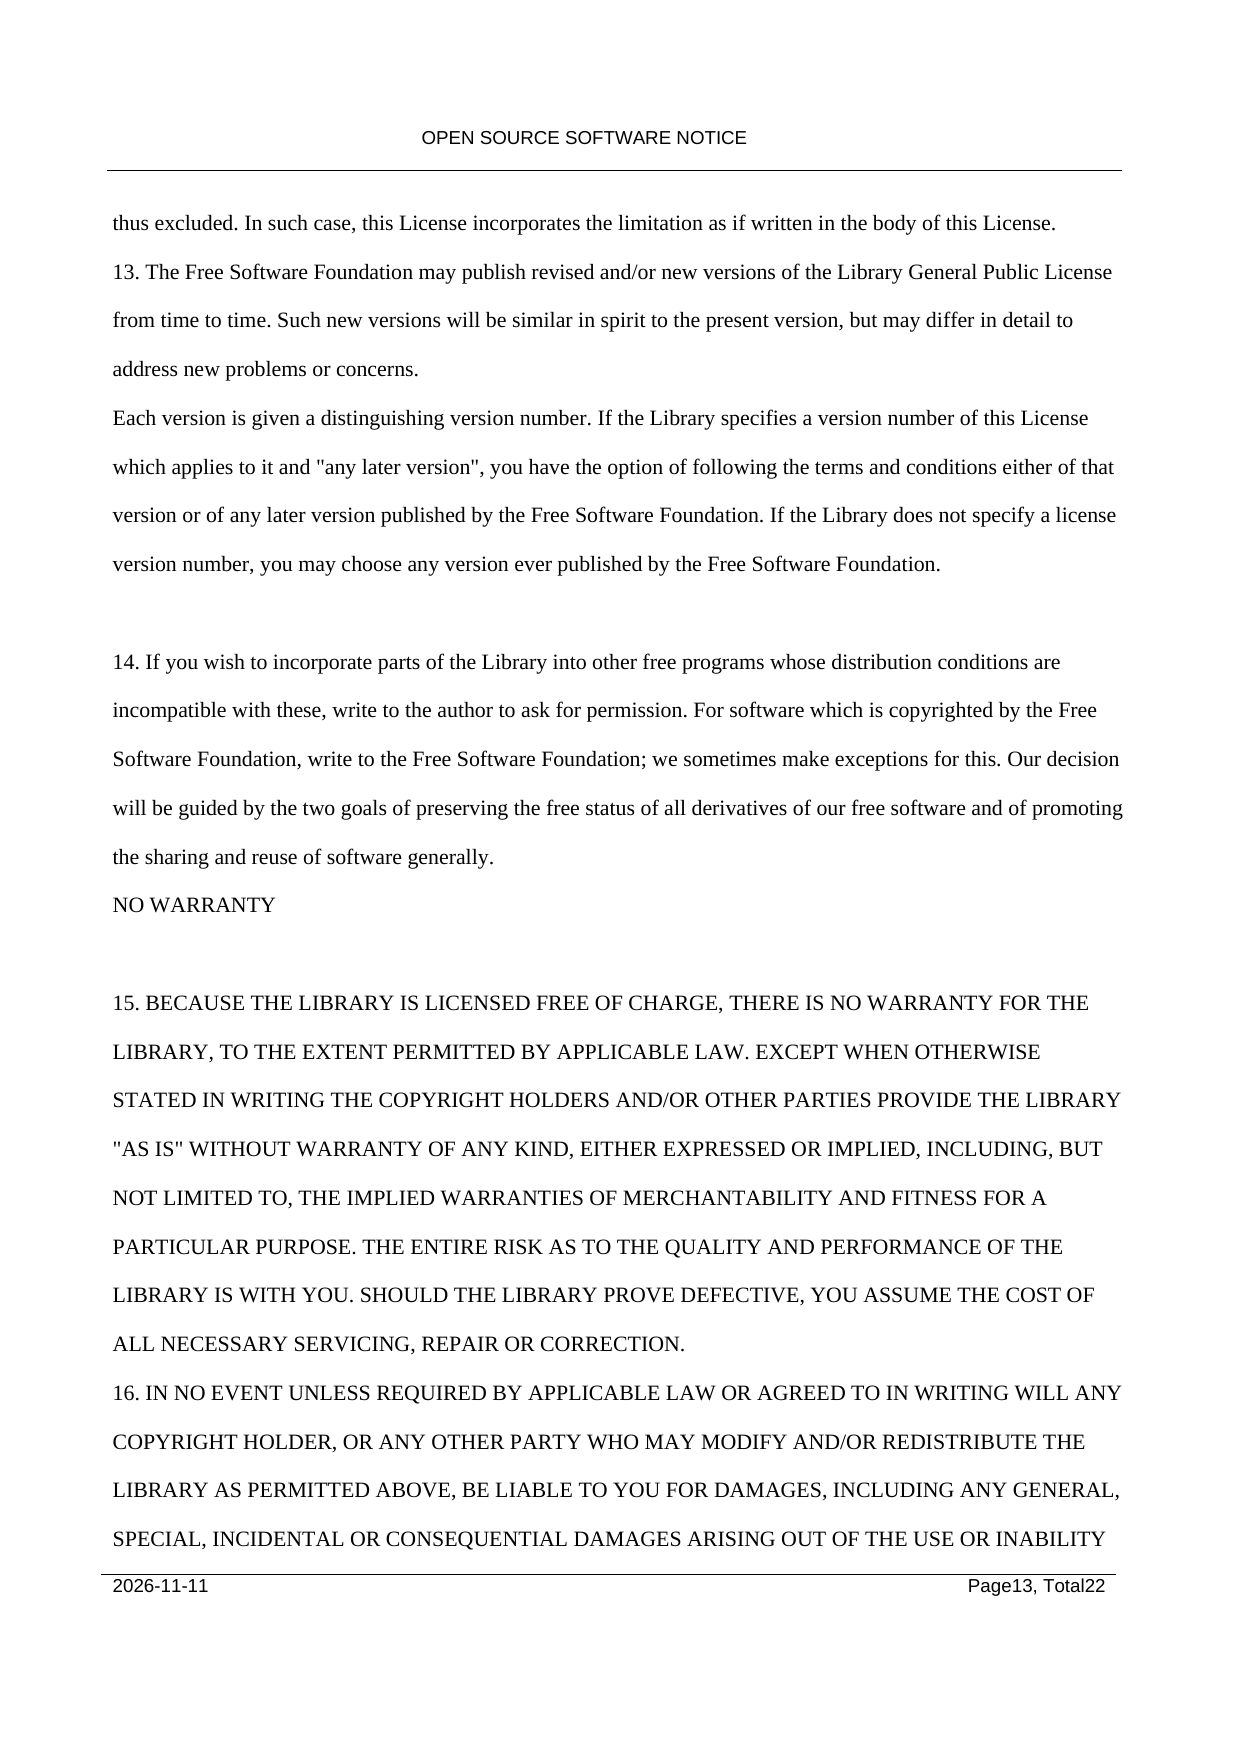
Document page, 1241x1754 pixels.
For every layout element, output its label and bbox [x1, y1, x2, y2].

text [112, 206, 1128, 1555]
